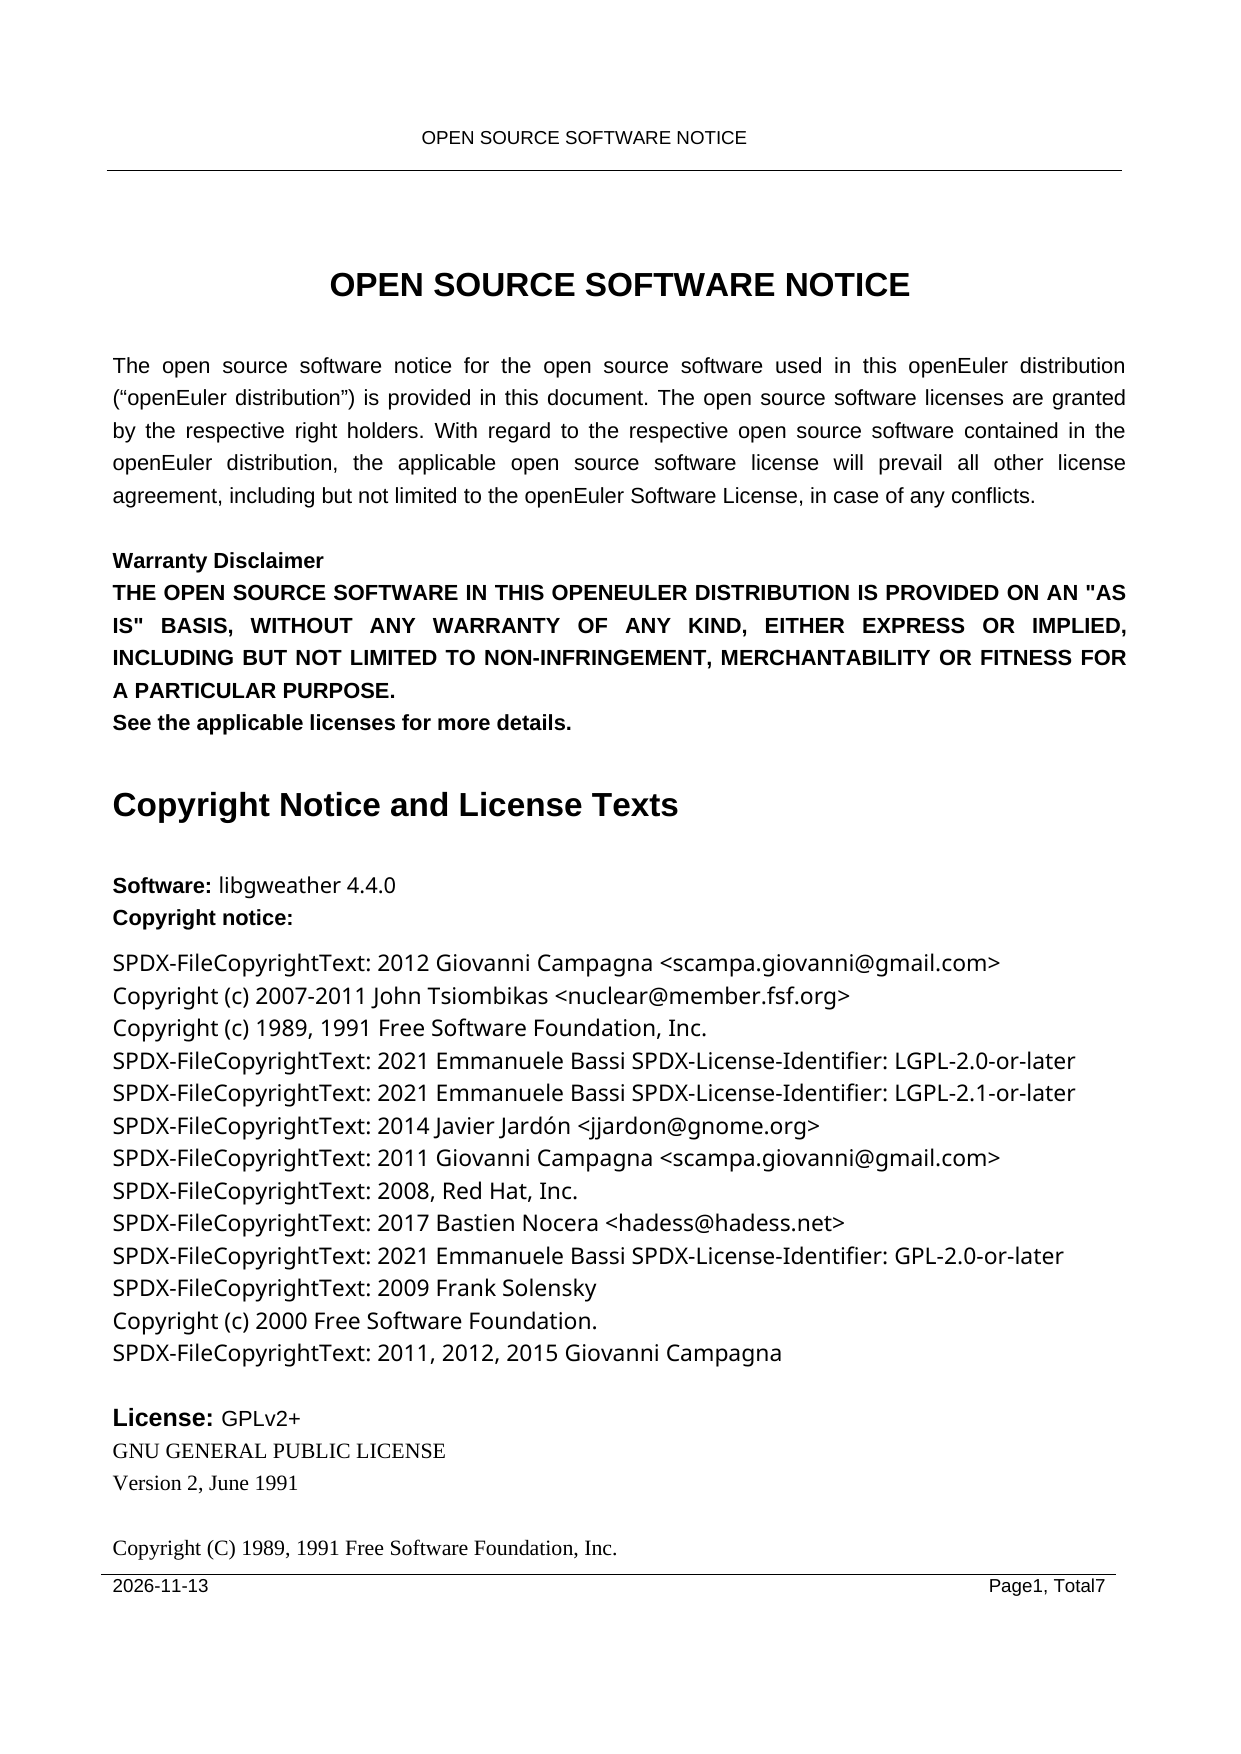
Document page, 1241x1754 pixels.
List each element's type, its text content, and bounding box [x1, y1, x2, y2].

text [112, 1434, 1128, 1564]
text OPEN SOURCE SOFTWARE NOTICE [112, 251, 1128, 316]
text License: GPLv2+ [112, 1402, 1128, 1434]
text Warranty Disclaimer [112, 544, 1128, 576]
text SPDX-FileCopyrightText: 2012 Giovanni Campagna <scampa.giovanni@gmail.com> Copyright (c) 2007-2011 John Tsiombikas <nuclear@member.fsf.org> Copyright (c) 1989, 1991 Free Software Foundation, Inc. SPDX-FileCopyrightText: 2021 Emmanuele Bassi SPDX-License-Identifier: LGPL-2.0-or-later SPDX-FileCopyrightText: 2021 Emmanuele Bassi SPDX-License-Identifier: LGPL-2.1-or-later SPDX-FileCopyrightText: 2014 Javier Jardón <jjardon@gnome.org> SPDX-FileCopyrightText: 2011 Giovanni Campagna <scampa.giovanni@gmail.com> SPDX-FileCopyrightText: 2008, Red Hat, Inc. SPDX-FileCopyrightText: 2017 Bastien Nocera <hadess@hadess.net> SPDX-FileCopyrightText: 2021 Emmanuele Bassi SPDX-License-Identifier: GPL-2.0-or-later SPDX-FileCopyrightText: 2009 Frank Solensky Copyright (c) 2000 Free Software Foundation. SPDX-FileCopyrightText: 2011, 2012, 2015 Giovanni Campagna [112, 947, 1128, 1369]
text THE OPEN SOURCE SOFTWARE IN THIS OPENEULER DISTRIBUTION IS PROVIDED ON AN "AS IS" BASIS, WITHOUT ANY WARRANTY OF ANY KIND, EITHER EXPRESS OR IMPLIED, INCLUDING BUT NOT LIMITED TO NON-INFRINGEMENT, MERCHANTABILITY OR FITNESS FOR A PARTICULAR PURPOSE. See the applicable licenses for more details. [112, 576, 1128, 739]
text Copyright Notice and License Texts [112, 771, 1128, 836]
text Copyright notice: [112, 901, 1128, 934]
title Software: libgweather 4.4.0 [112, 869, 1128, 901]
text The open source software notice for the open source software used in this openEuler distribution (“openEuler distribution”) is provided in this document. The open source software licenses are granted by the respective right holders. With regard to the respective open source software contained in the openEuler distribution, the applicable open source software license will prevail all other license agreement, including but not limited to the openEuler Software License, in case of any conflicts. [112, 349, 1128, 511]
